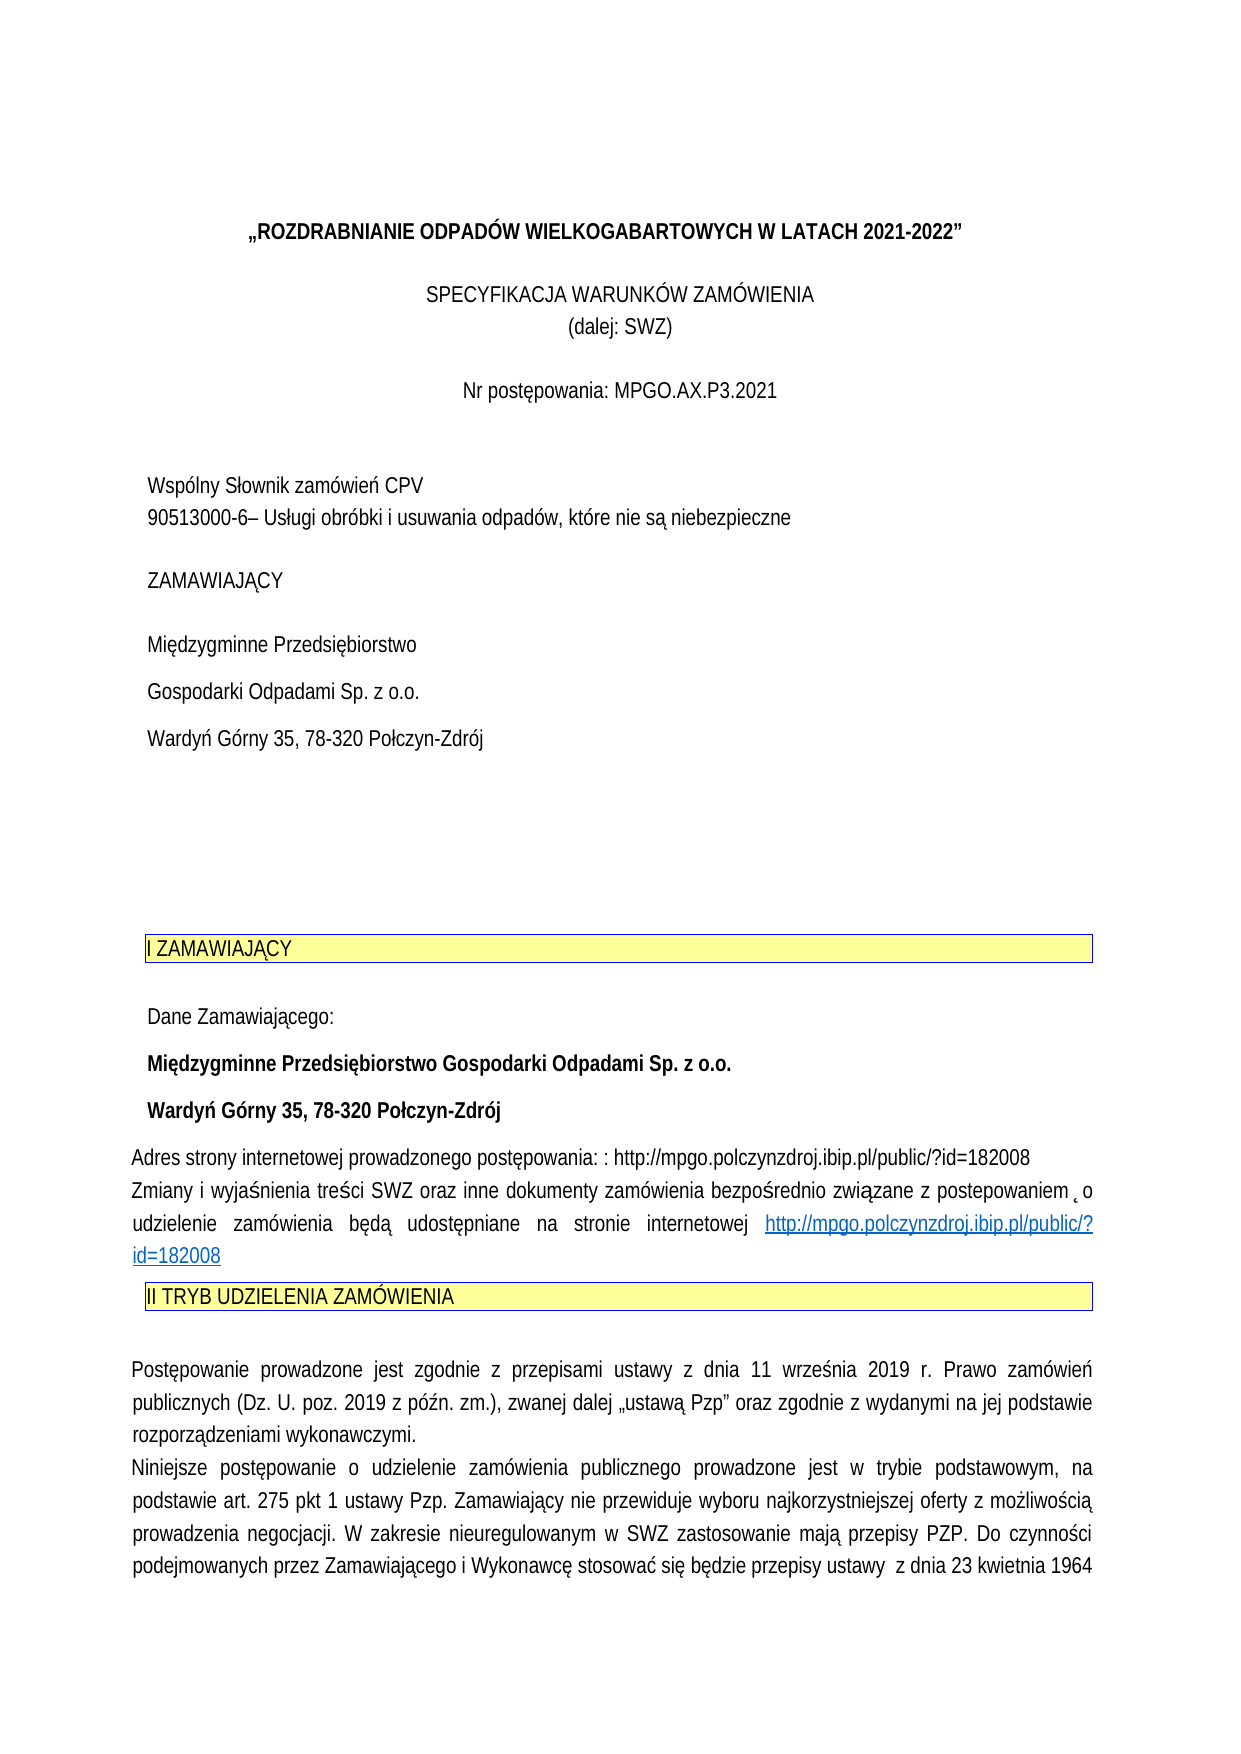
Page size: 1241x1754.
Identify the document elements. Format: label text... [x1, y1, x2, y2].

text Adres strony internetowej prowadzonego postępowania: : http://mpgo.polczynzdroj.ibip.pl/public/?id=182008 [131, 1144, 1093, 1170]
text (dalej: SWZ) [147, 313, 1093, 339]
text 90513000-6– Usługi obróbki i usuwania odpadów, które nie są niebezpieczne [147, 504, 1093, 530]
text „ROZDRABNIANIE ODPADÓW WIELKOGABARTOWYCH W LATACH 2021-2022” [117, 218, 1093, 244]
text Postępowanie prowadzone jest zgodnie z przepisami ustawy z dnia 11 września 2019 r. Prawo zamówień publicznych (Dz. U. poz. 2019 z późn. zm.), zwanej dalej „ustawą Pzp” oraz zgodnie z wydanymi na jej podstawie rozporządzeniami wykonawczymi. [131, 1356, 1093, 1448]
text Międzygminne Przedsiębiorstwo [147, 631, 1089, 657]
text Gospodarki Odpadami Sp. z o.o. [147, 678, 1089, 704]
text Dane Zamawiającego: [147, 1003, 1089, 1029]
text Wardyń Górny 35, 78-320 Połczyn-Zdrój [147, 725, 1089, 751]
subtitle I ZAMAWIAJĄCY [146, 935, 1092, 962]
text ZAMAWIAJĄCY [147, 567, 1093, 594]
subtitle II TRYB UDZIELENIA ZAMÓWIENIA [146, 1283, 1092, 1310]
text Wardyń Górny 35, 78-320 Połczyn-Zdrój [147, 1097, 1089, 1123]
text Zmiany i wyjaśnienia treści SWZ oraz inne dokumenty zamówienia bezpośrednio związane z postepowaniem ̨ o udzielenie zamówienia będą udostępniane na stronie internetowej http://mpgo.polczynzdroj.ibip.pl/public/?id=182008 [131, 1177, 1093, 1268]
text SPECYFIKACJA WARUNKÓW ZAMÓWIENIA [147, 281, 1093, 308]
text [131, 1454, 1093, 1578]
text Wspólny Słownik zamówień CPV [147, 472, 1093, 498]
text Międzygminne Przedsiębiorstwo Gospodarki Odpadami Sp. z o.o. [147, 1050, 1089, 1076]
text Nr postępowania: MPGO.AX.P3.2021 [147, 377, 1093, 403]
